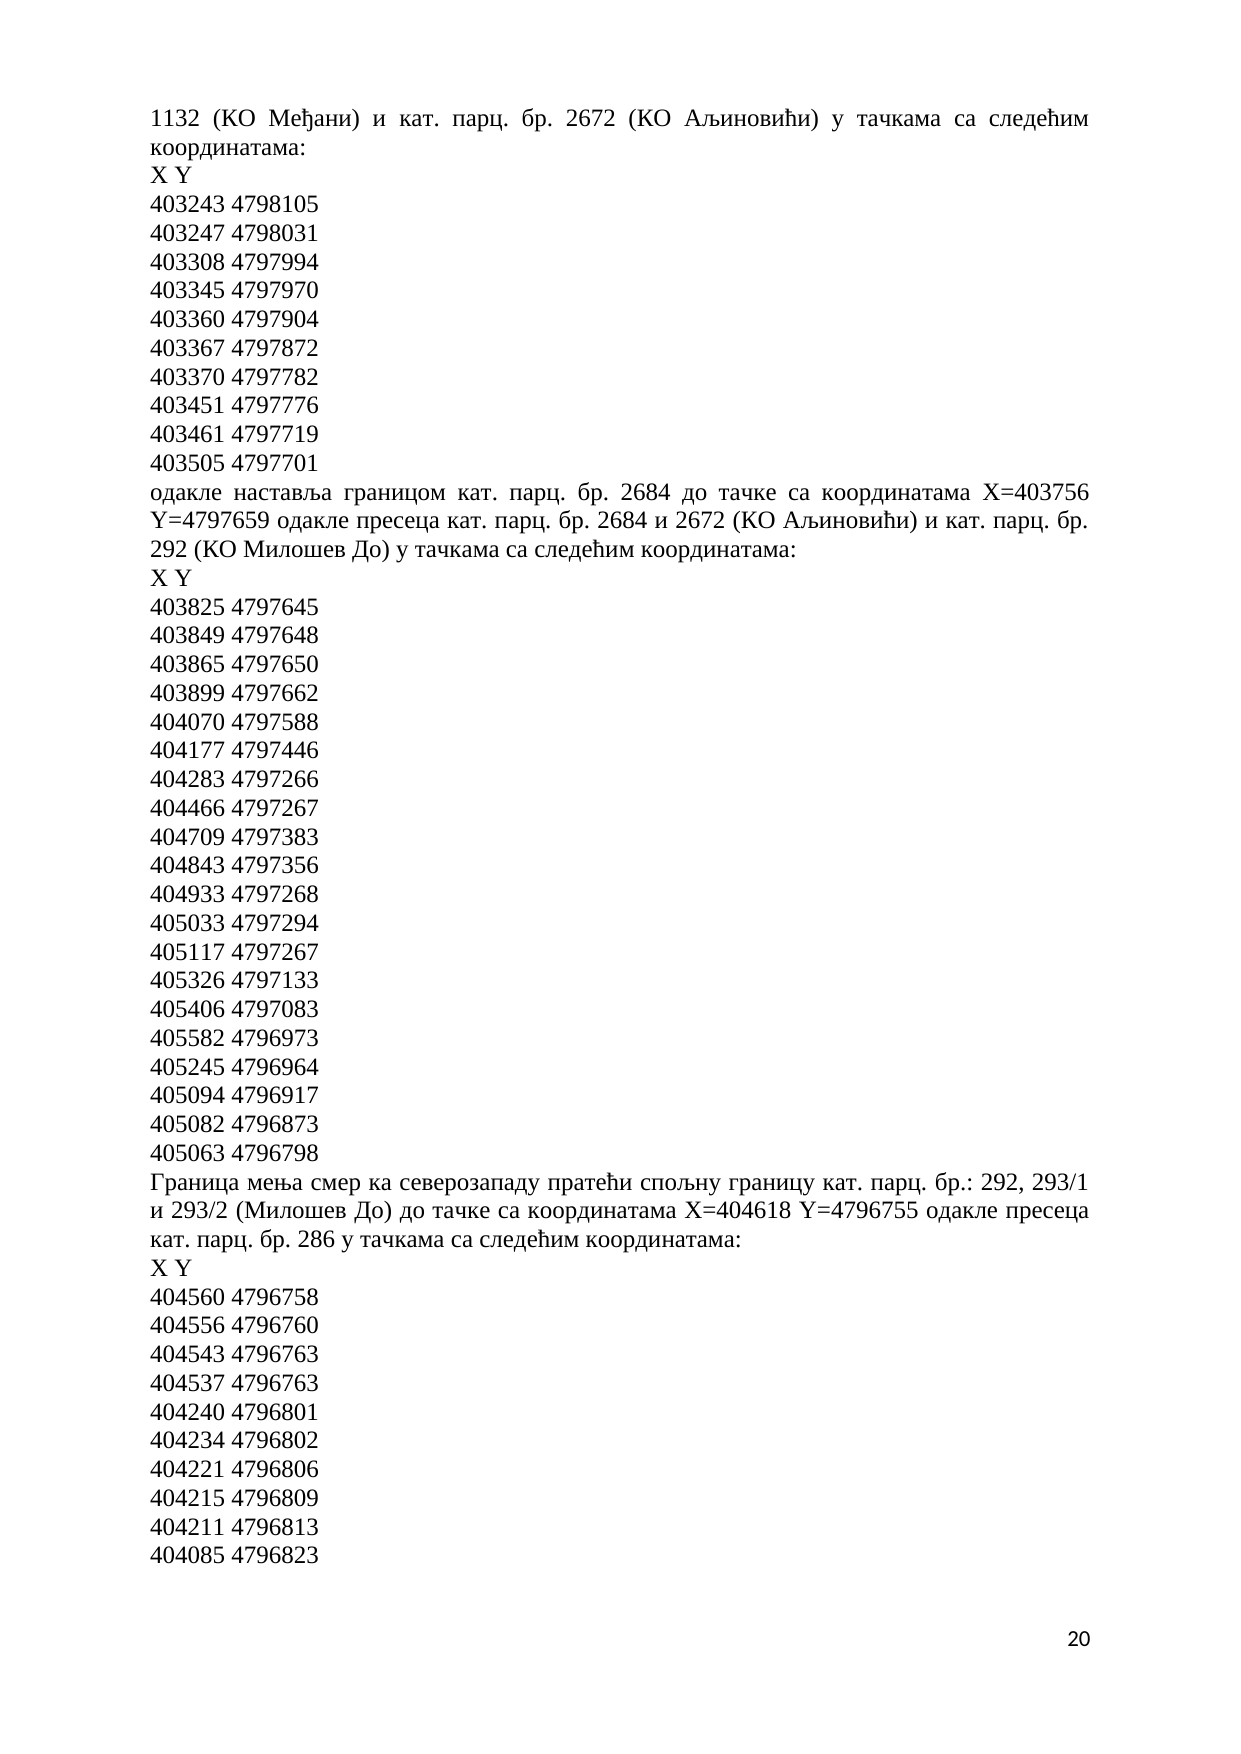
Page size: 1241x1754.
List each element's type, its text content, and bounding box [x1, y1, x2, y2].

text 403865 4797650 [150, 649, 1090, 678]
text X Y [150, 563, 1090, 592]
text 404211 4796813 [150, 1512, 1090, 1541]
text одакле наставља границом кат. парц. бр. 2684 до тачке са координатама X=403756 Y=4797659 одакле пресеца кат. парц. бр. 2684 и 2672 (КО Аљиновићи) и кат. парц. бр. 292 (КО Милошев До) у тачкама са следећим координатама: [150, 477, 1090, 563]
text X Y [150, 1253, 1090, 1282]
text 404070 4797588 [150, 707, 1090, 736]
text Граница мења смер ка северозападу пратећи спољну границу кат. парц. бр.: 292, 293/1 и 293/2 (Милошев До) до тачке са координатама X=404618 Y=4796755 одакле пресеца кат. парц. бр. 286 у тачкама са следећим координатама: [150, 1167, 1090, 1253]
text 403243 4798105 [150, 189, 1090, 218]
text 403370 4797782 [150, 362, 1090, 391]
text 404466 4797267 [150, 793, 1090, 822]
text 403345 4797970 [150, 276, 1090, 304]
text 404933 4797268 [150, 879, 1090, 908]
text X Y [150, 161, 1090, 189]
text 405326 4797133 [150, 966, 1090, 994]
text 404843 4797356 [150, 851, 1090, 879]
text 403461 4797719 [150, 419, 1090, 448]
text 405082 4796873 [150, 1109, 1090, 1138]
text 405245 4796964 [150, 1052, 1090, 1081]
text 404221 4796806 [150, 1454, 1090, 1483]
text 405117 4797267 [150, 937, 1090, 966]
text 404556 4796760 [150, 1311, 1090, 1339]
text 403451 4797776 [150, 391, 1090, 419]
text 403308 4797994 [150, 247, 1090, 276]
text 405033 4797294 [150, 908, 1090, 937]
text 403367 4797872 [150, 333, 1090, 362]
text 403247 4798031 [150, 218, 1090, 247]
text 403825 4797645 [150, 592, 1090, 621]
text 403360 4797904 [150, 304, 1090, 333]
text 404543 4796763 [150, 1339, 1090, 1368]
text 404085 4796823 [150, 1541, 1090, 1569]
text 404709 4797383 [150, 822, 1090, 851]
text 405094 4796917 [150, 1081, 1090, 1109]
text 403899 4797662 [150, 678, 1090, 707]
text 403505 4797701 [150, 448, 1090, 477]
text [150, 103, 1090, 161]
text 404234 4796802 [150, 1426, 1090, 1454]
text 403849 4797648 [150, 621, 1090, 649]
text 404240 4796801 [150, 1397, 1090, 1426]
text 404177 4797446 [150, 736, 1090, 764]
text 405406 4797083 [150, 994, 1090, 1023]
text 405063 4796798 [150, 1138, 1090, 1167]
text 405582 4796973 [150, 1023, 1090, 1052]
text 404537 4796763 [150, 1368, 1090, 1397]
text 404283 4797266 [150, 764, 1090, 793]
text 404215 4796809 [150, 1483, 1090, 1512]
text 404560 4796758 [150, 1282, 1090, 1311]
